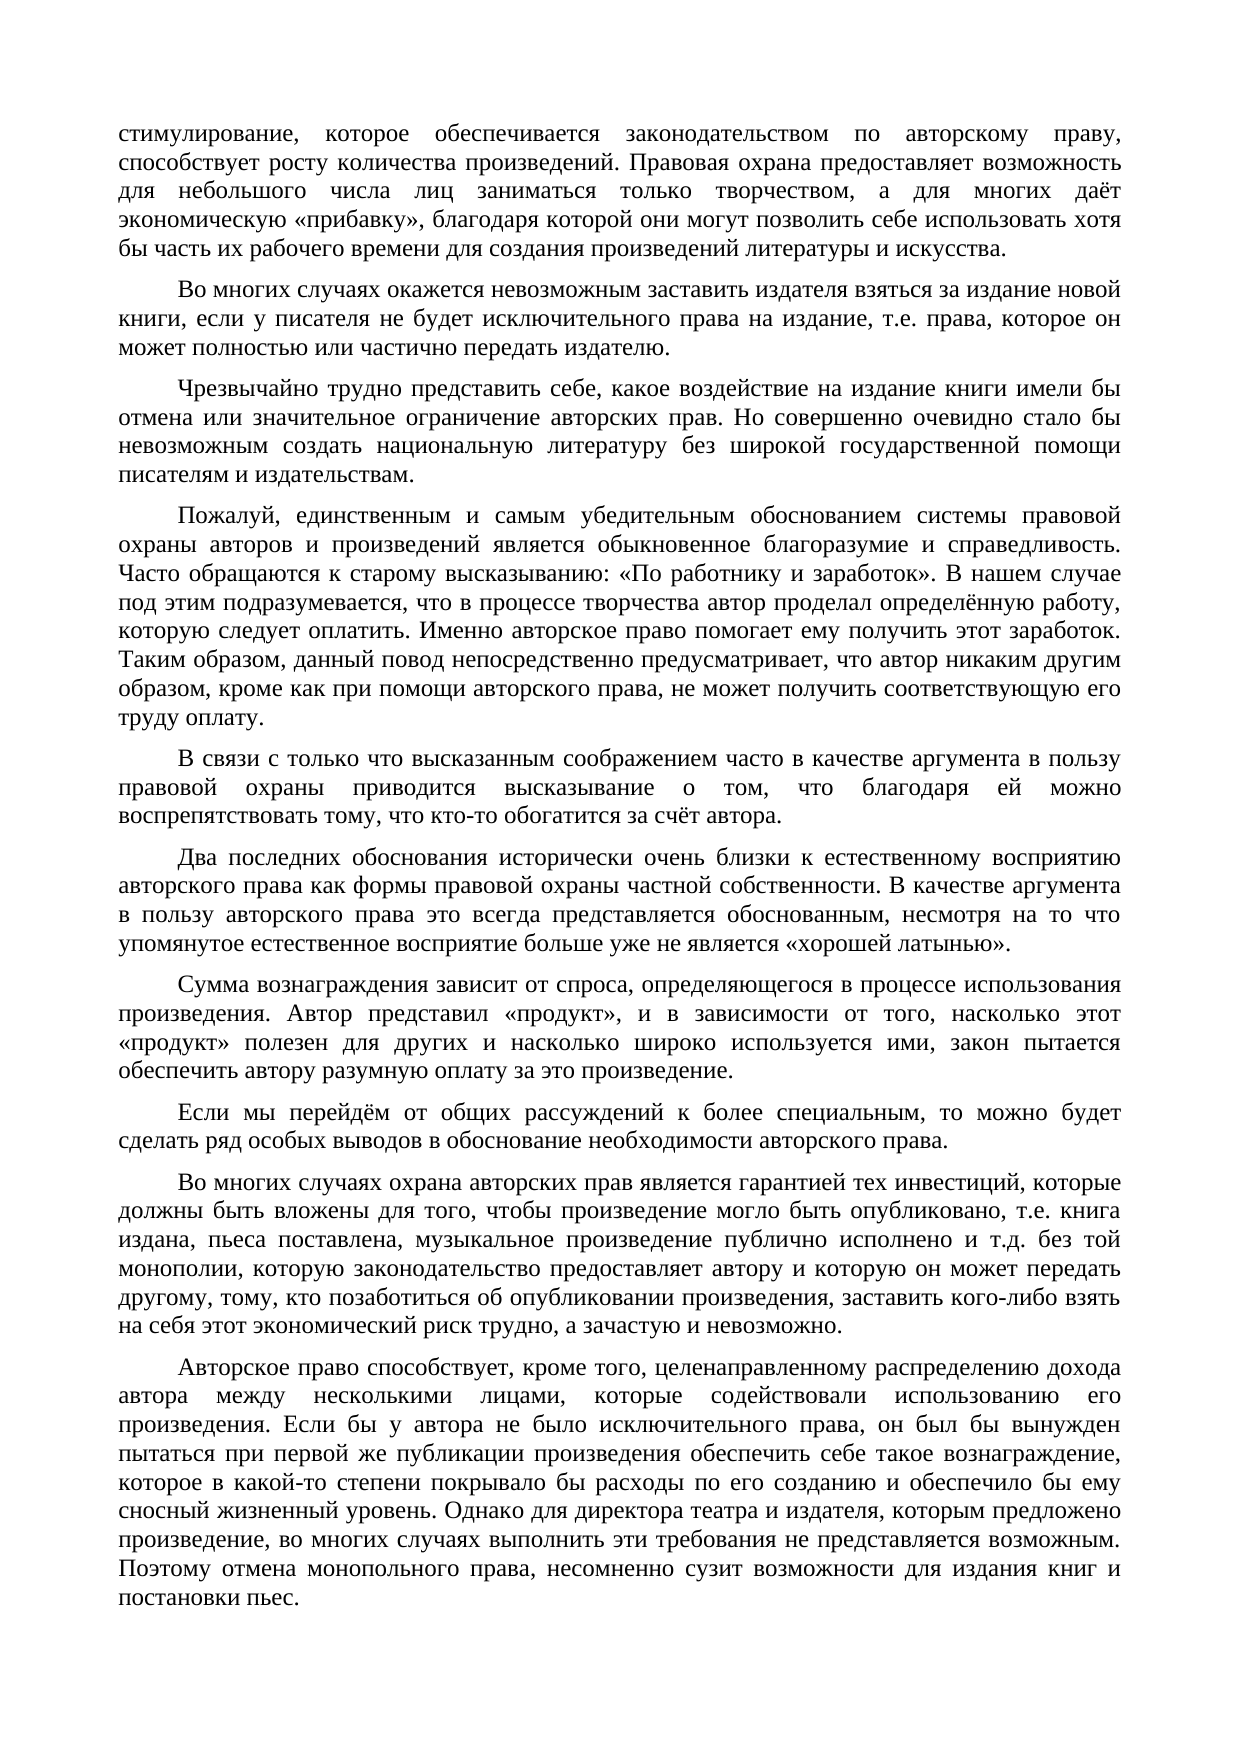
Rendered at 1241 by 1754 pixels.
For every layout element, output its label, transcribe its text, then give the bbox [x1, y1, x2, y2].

text Два последних обоснования исторически очень близки к естественному восприятию авторского права как формы правовой охраны частной собственности. В качестве аргумента в пользу авторского права это всегда представляется обоснованным, несмотря на то что упомянутое естественное восприятие больше уже не является «хорошей латынью». [118, 842, 1122, 957]
text В связи с только что высказанным соображением часто в качестве аргумента в пользу правовой охраны приводится высказывание о том, что благодаря ей можно воспрепятствовать тому, что кто-то обогатится за счёт автора. [118, 743, 1122, 829]
text Во многих случаях охрана авторских прав является гарантией тех инвестиций, которые должны быть вложены для того, чтобы произведение могло быть опубликовано, т.е. книга издана, пьеса поставлена, музыкальное произведение публично исполнено и т.д. без той монополии, которую законодательство предоставляет автору и которую он может передать другому, тому, кто позаботиться об опубликовании произведения, заставить кого-либо взять на себя этот экономический риск трудно, а зачастую и невозможно. [118, 1167, 1122, 1339]
text Сумма вознаграждения зависит от спроса, определяющегося в процессе использования произведения. Автор представил «продукт», и в зависимости от того, насколько этот «продукт» полезен для других и насколько широко используется ими, закон пытается обеспечить автору разумную оплату за это произведение. [118, 969, 1122, 1084]
text Если мы перейдём от общих рассуждений к более специальным, то можно будет сделать ряд особых выводов в обоснование необходимости авторского права. [118, 1097, 1122, 1154]
text Чрезвычайно трудно представить себе, какое воздействие на издание книги имели бы отмена или значительное ограничение авторских прав. Но совершенно очевидно стало бы невозможным создать национальную литературу без широкой государственной помощи писателям и издательствам. [118, 373, 1122, 488]
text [118, 118, 1122, 262]
text Во многих случаях окажется невозможным заставить издателя взяться за издание новой книги, если у писателя не будет исключительного права на издание, т.е. права, которое он может полностью или частично передать издателю. [118, 274, 1122, 361]
text Пожалуй, единственным и самым убедительным обоснованием системы правовой охраны авторов и произведений является обыкновенное благоразумие и справедливость. Часто обращаются к старому высказыванию: «По работнику и заработок». В нашем случае под этим подразумевается, что в процессе творчества автор проделал определённую работу, которую следует оплатить. Именно авторское право помогает ему получить этот заработок. Таким образом, данный повод непосредственно предусматривает, что автор никаким другим образом, кроме как при помощи авторского права, не может получить соответствующую его труду оплату. [118, 501, 1122, 731]
text Авторское право способствует, кроме того, целенаправленному распределению дохода автора между несколькими лицами, которые содействовали использованию его произведения. Если бы у автора не было исключительного права, он был бы вынужден пытаться при первой же публикации произведения обеспечить себе такое вознаграждение, которое в какой-то степени покрывало бы расходы по его созданию и обеспечило бы ему сносный жизненный уровень. Однако для директора театра и издателя, которым предложено произведение, во многих случаях выполнить эти требования не представляется возможным. Поэтому отмена монопольного права, несомненно сузит возможности для издания книг и постановки пьес. [118, 1352, 1122, 1611]
